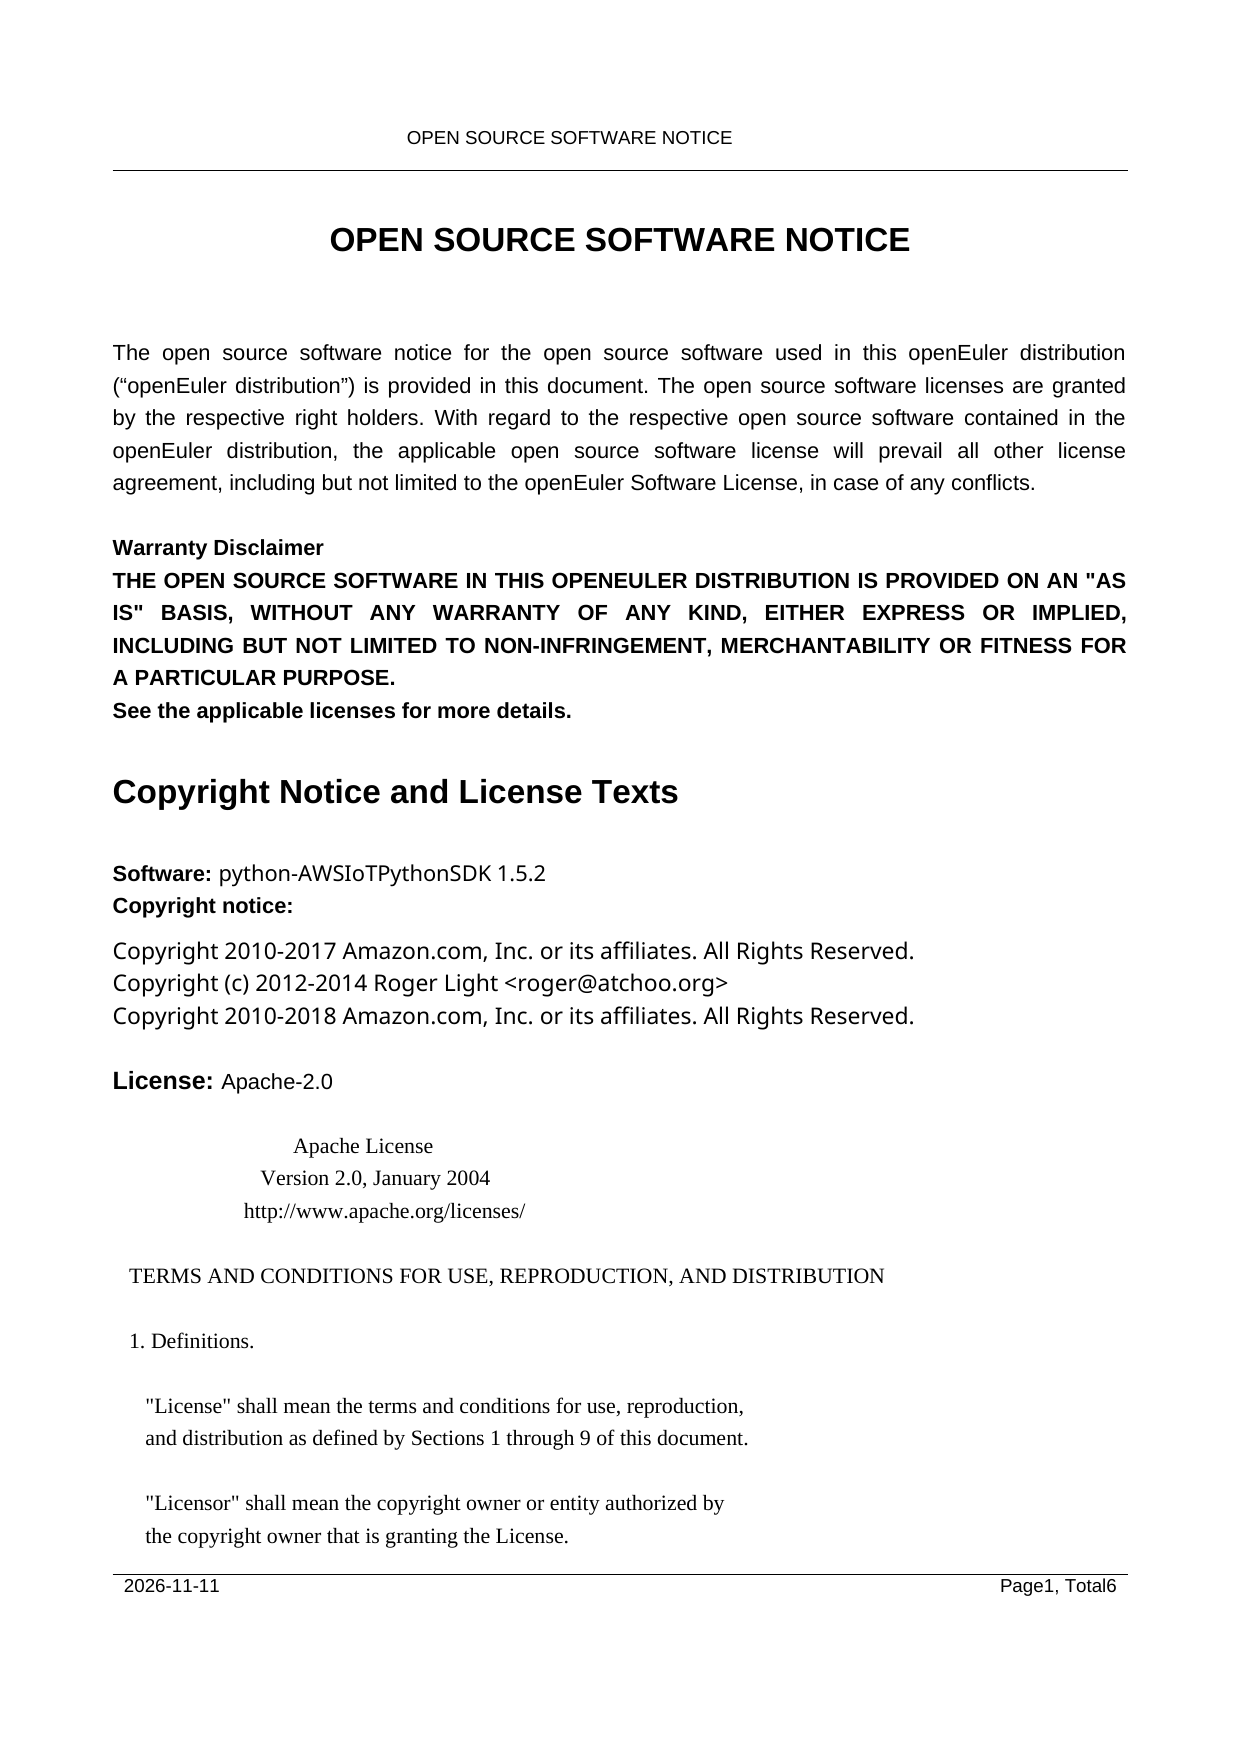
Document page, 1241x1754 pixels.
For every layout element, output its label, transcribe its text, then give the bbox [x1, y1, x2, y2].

title Software: python-AWSIoTPythonSDK 1.5.2 [112, 856, 1128, 889]
text OPEN SOURCE SOFTWARE NOTICE [112, 206, 1128, 271]
text The open source software notice for the open source software used in this openEuler distribution (“openEuler distribution”) is provided in this document. The open source software licenses are granted by the respective right holders. With regard to the respective open source software contained in the openEuler distribution, the applicable open source software license will prevail all other license agreement, including but not limited to the openEuler Software License, in case of any conflicts. [112, 336, 1128, 499]
text THE OPEN SOURCE SOFTWARE IN THIS OPENEULER DISTRIBUTION IS PROVIDED ON AN "AS IS" BASIS, WITHOUT ANY WARRANTY OF ANY KIND, EITHER EXPRESS OR IMPLIED, INCLUDING BUT NOT LIMITED TO NON-INFRINGEMENT, MERCHANTABILITY OR FITNESS FOR A PARTICULAR PURPOSE. See the applicable licenses for more details. [112, 564, 1128, 726]
text License: Apache-2.0 [112, 1064, 1128, 1096]
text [112, 1096, 1128, 1551]
text Copyright 2010-2017 Amazon.com, Inc. or its affiliates. All Rights Reserved. Copyright (c) 2012-2014 Roger Light <roger@atchoo.org> Copyright 2010-2018 Amazon.com, Inc. or its affiliates. All Rights Reserved. [112, 934, 1128, 1064]
text Warranty Disclaimer [112, 531, 1128, 564]
text Copyright notice: [112, 889, 1128, 921]
text Copyright Notice and License Texts [112, 759, 1128, 824]
